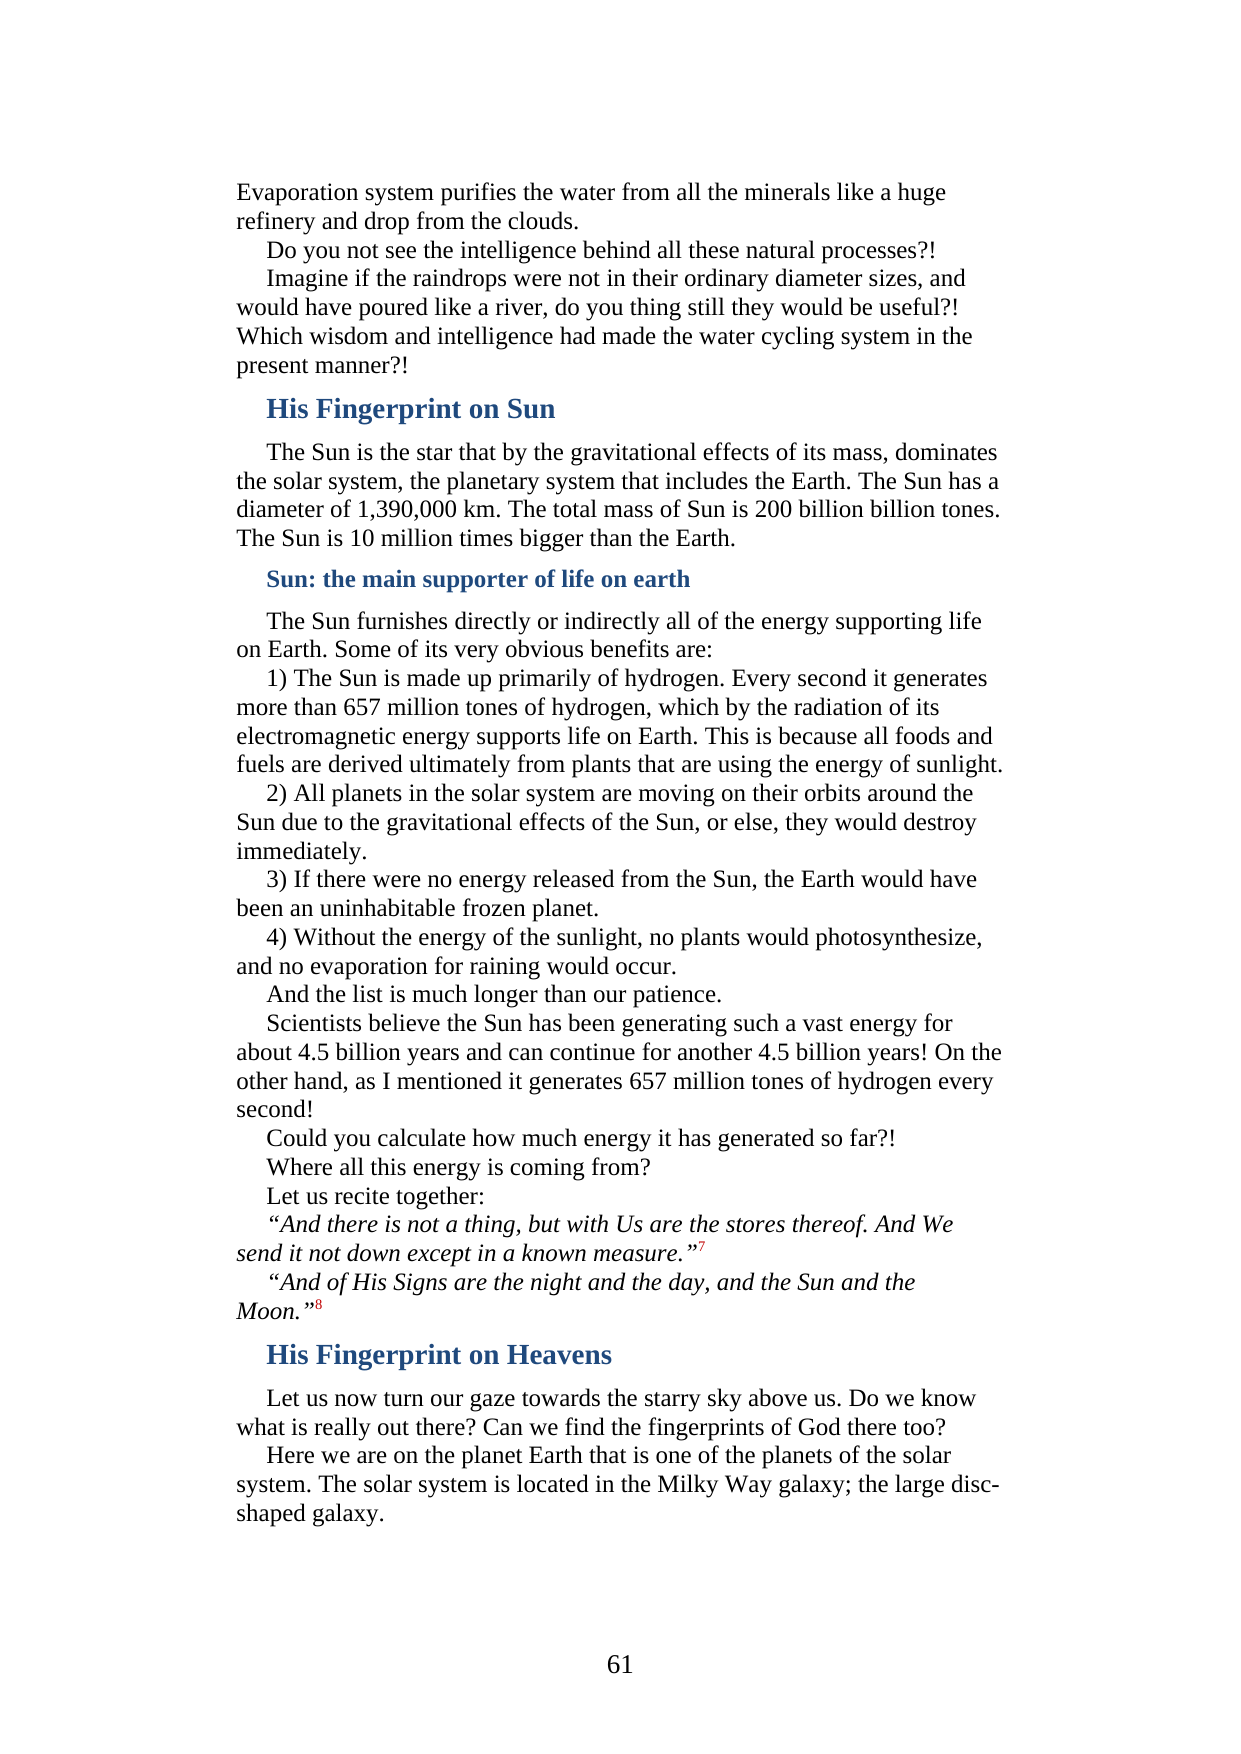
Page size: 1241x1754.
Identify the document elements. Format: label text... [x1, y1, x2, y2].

text Here we are on the planet Earth that is one of the planets of the solar system. The solar system is located in the Milky Way galaxy; the large disc-shaped galaxy. [236, 1441, 1004, 1527]
text Scientists believe the Sun has been generating such a vast energy for about 4.5 billion years and can continue for another 4.5 billion years! On the other hand, as I mentioned it generates 657 million tones of hydrogen every second! [236, 1008, 1004, 1123]
text The Sun furnishes directly or indirectly all of the energy supporting life on Earth. Some of its very obvious benefits are: [236, 606, 1004, 663]
subtitle Sun: the main supporter of life on earth [236, 564, 1004, 593]
text “And there is not a thing, but with Us are the stores thereof. And We send it not down except in a known measure.”7 [236, 1209, 1004, 1267]
text The Sun is the star that by the gravitational effects of its mass, dominates the solar system, the planetary system that includes the Earth. The Sun has a diameter of 1,390,000 km. The total mass of Sun is 200 billion billion tones. The Sun is 10 million times bigger than the Earth. [236, 437, 1004, 552]
text And the list is much longer than our patience. [236, 979, 1004, 1008]
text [236, 177, 1004, 235]
text Do you not see the intelligence behind all these natural processes?! [236, 235, 1004, 263]
text 3) If there were no energy released from the Sun, the Earth would have been an uninhabitable frozen planet. [236, 864, 1004, 922]
subtitle His Fingerprint on Sun [236, 391, 1004, 424]
text 4) Without the energy of the sunlight, no plants would photosynthesize, and no evaporation for raining would occur. [236, 922, 1004, 979]
text 2) All planets in the solar system are moving on their orbits around the Sun due to the gravitational effects of the Sun, or else, they would destroy immediately. [236, 778, 1004, 864]
text Imagine if the raindrops were not in their ordinary diameter sizes, and would have poured like a river, do you thing still they would be useful?! Which wisdom and intelligence had made the water cycling system in the present manner?! [236, 263, 1004, 378]
subtitle His Fingerprint on Heavens [236, 1337, 1004, 1371]
text 1) The Sun is made up primarily of hydrogen. Every second it generates more than 657 million tones of hydrogen, which by the radiation of its electromagnetic energy supports life on Earth. This is because all foods and fuels are derived ultimately from plants that are using the energy of sunlight. [236, 663, 1004, 778]
text Could you calculate how much energy it has generated so far?! [236, 1123, 1004, 1152]
text Let us now turn our gaze towards the starry sky above us. Do we know what is really out there? Can we find the fingerprints of God there too? [236, 1383, 1004, 1441]
text Let us recite together: [236, 1181, 1004, 1209]
text Where all this energy is coming from? [236, 1152, 1004, 1181]
text “And of His Signs are the night and the day, and the Sun and the Moon.”8 [236, 1267, 1004, 1324]
